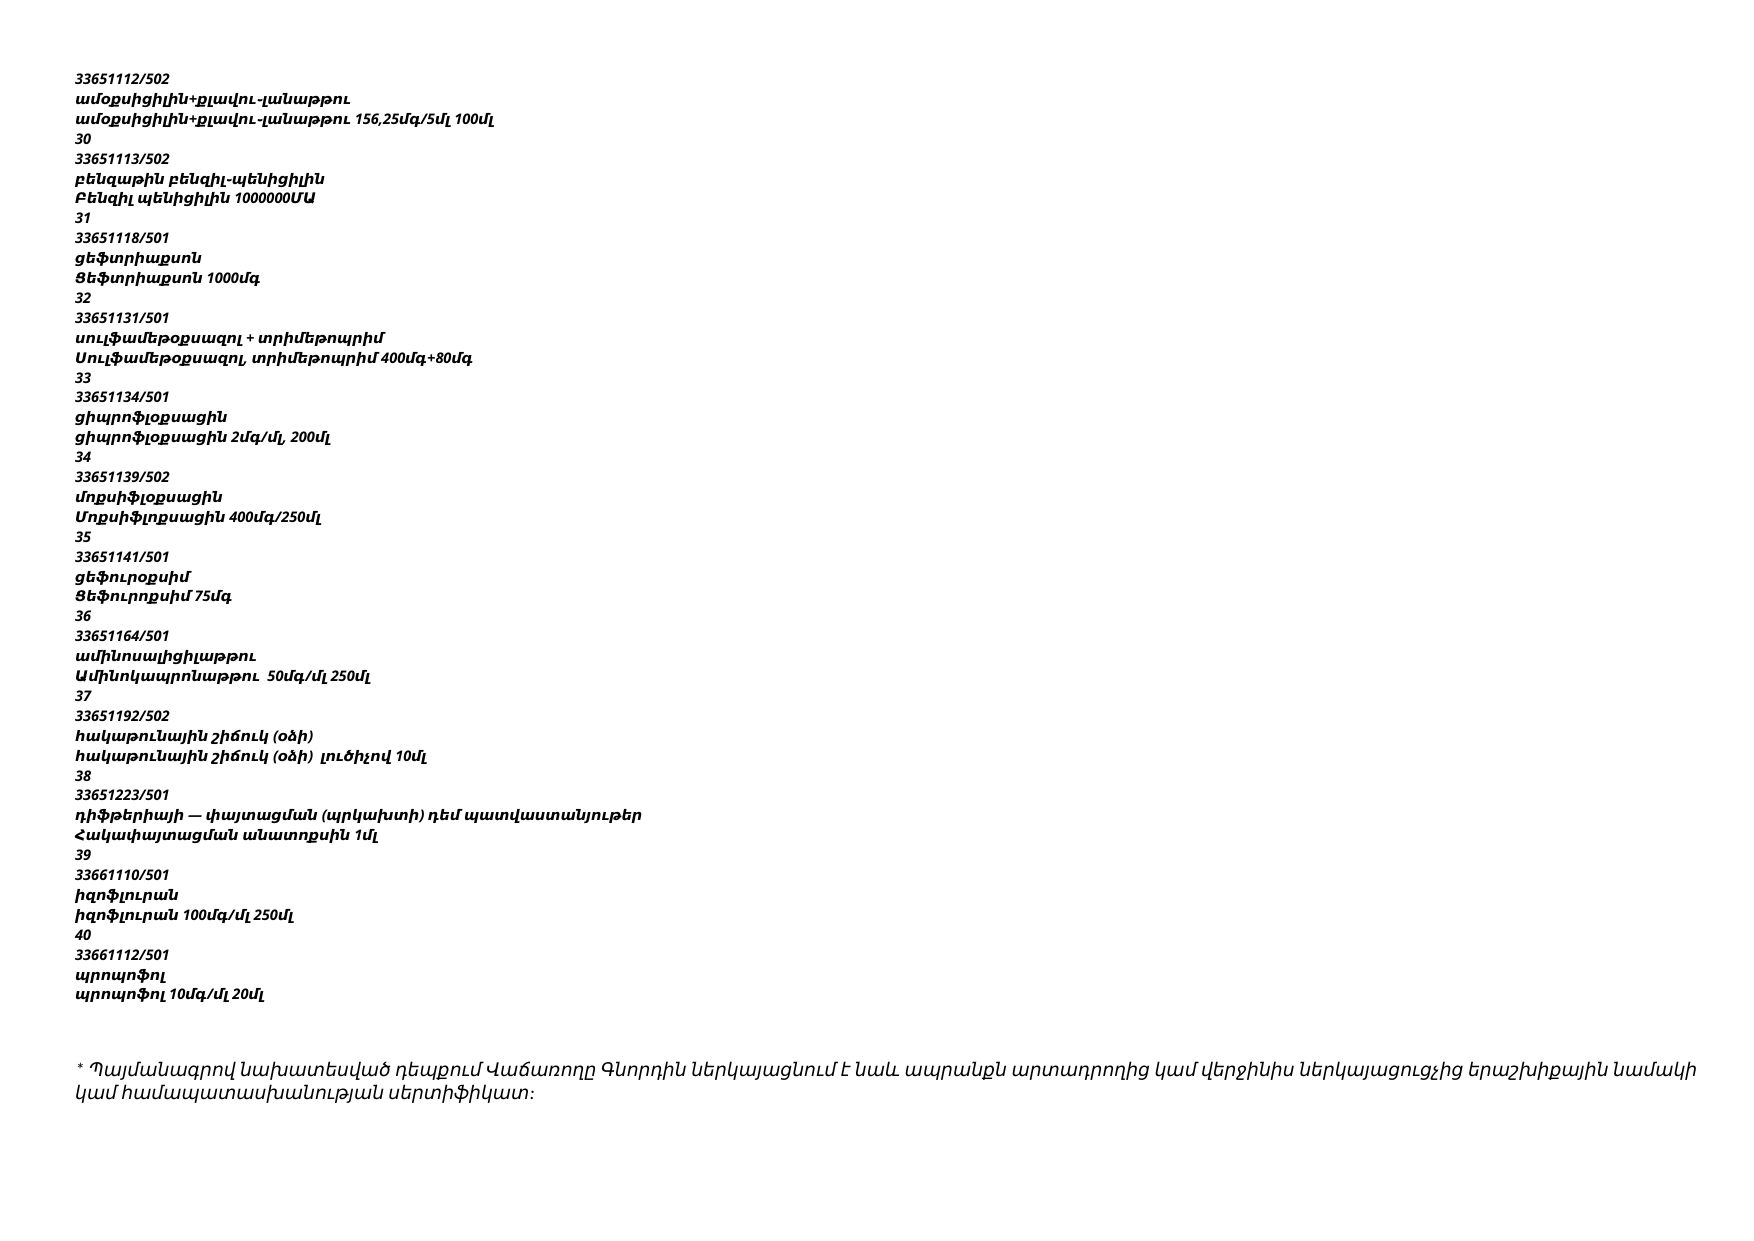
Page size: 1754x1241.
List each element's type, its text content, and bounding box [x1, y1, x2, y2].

text * Պայմանագրով նախատեսված դեպքում Վաճառողը Գնորդին ներկայացնում է նաև ապրանքն արտադրողից կամ վերջինիս ներկայացուցչից երաշխիքային նամակի կամ համապատասխանության սերտիֆիկատ: [75, 1058, 1698, 1104]
